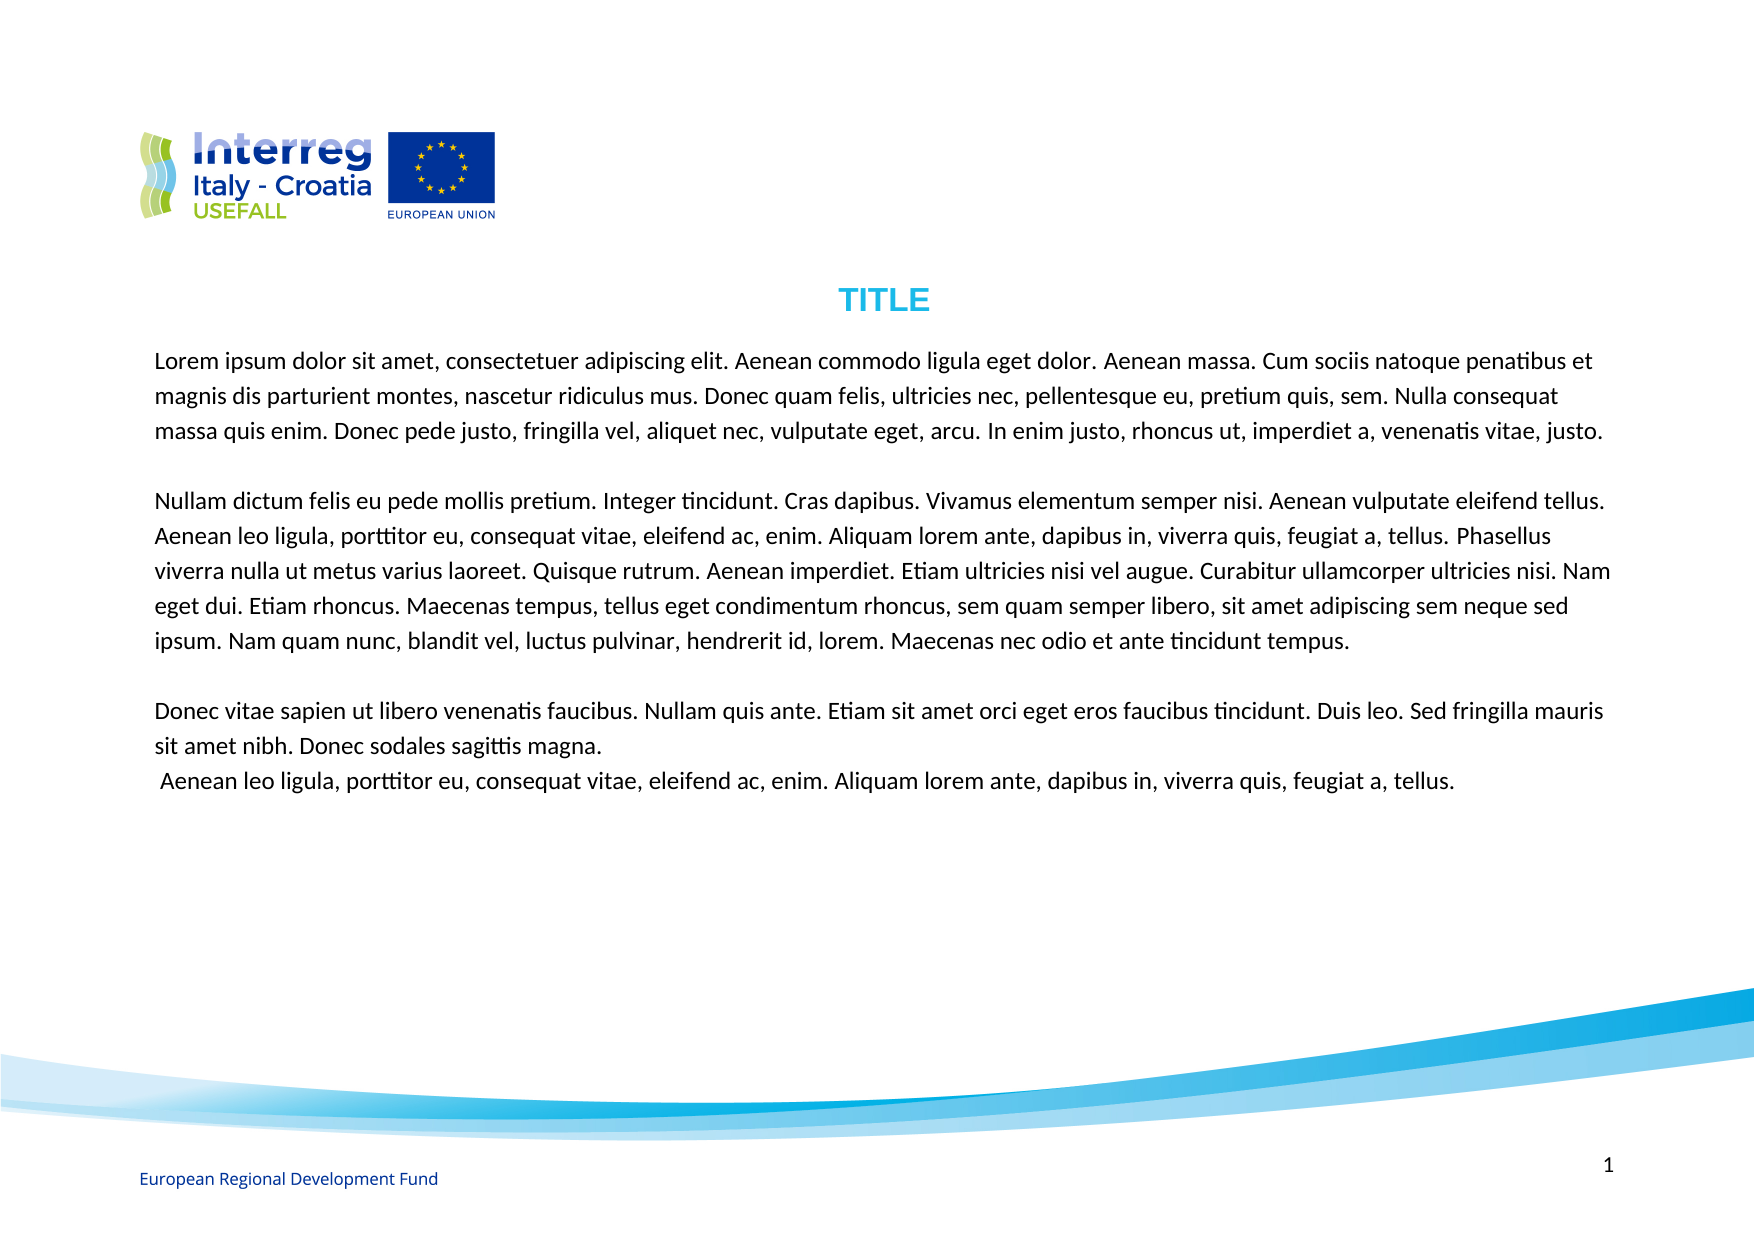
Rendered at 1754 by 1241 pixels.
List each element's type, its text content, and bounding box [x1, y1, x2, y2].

picture [0, 0, 1754, 1240]
text Lorem ipsum dolor sit amet, consectetuer adipiscing elit. Aenean commodo ligula eget dolor. Aenean massa. Cum sociis natoque penatibus et magnis dis parturient montes, nascetur ridiculus mus. Donec quam felis, ultricies nec, pellentesque eu, pretium quis, sem. Nulla consequat massa quis enim. Donec pede justo, fringilla vel, aliquet nec, vulputate eget, arcu. In enim justo, rhoncus ut, imperdiet a, venenatis vitae, justo. Nullam dictum felis eu pede mollis pretium. Integer tincidunt. Cras dapibus. Vivamus elementum semper nisi. Aenean vulputate eleifend tellus. Aenean leo ligula, porttitor eu, consequat vitae, eleifend ac, enim. Aliquam lorem ante, dapibus in, viverra quis, feugiat a, tellus. Phasellus viverra nulla ut metus varius laoreet. Quisque rutrum. Aenean imperdiet. Etiam ultricies nisi vel augue. Curabitur ullamcorper ultricies nisi. Nam eget dui. Etiam rhoncus. Maecenas tempus, tellus eget condimentum rhoncus, sem quam semper libero, sit amet adipiscing sem neque sed ipsum. Nam quam nunc, blandit vel, luctus pulvinar, hendrerit id, lorem. Maecenas nec odio et ante tincidunt tempus. Donec vitae sapien ut libero venenatis faucibus. Nullam quis ante. Etiam sit amet orci eget eros faucibus tincidunt. Duis leo. Sed fringilla mauris sit amet nibh. Donec sodales sagittis magna. Aenean leo ligula, porttitor eu, consequat vitae, eleifend ac, enim. Aliquam lorem ante, dapibus in, viverra quis, feugiat a, tellus. [154, 345, 1614, 796]
text TITLE [154, 280, 1614, 318]
